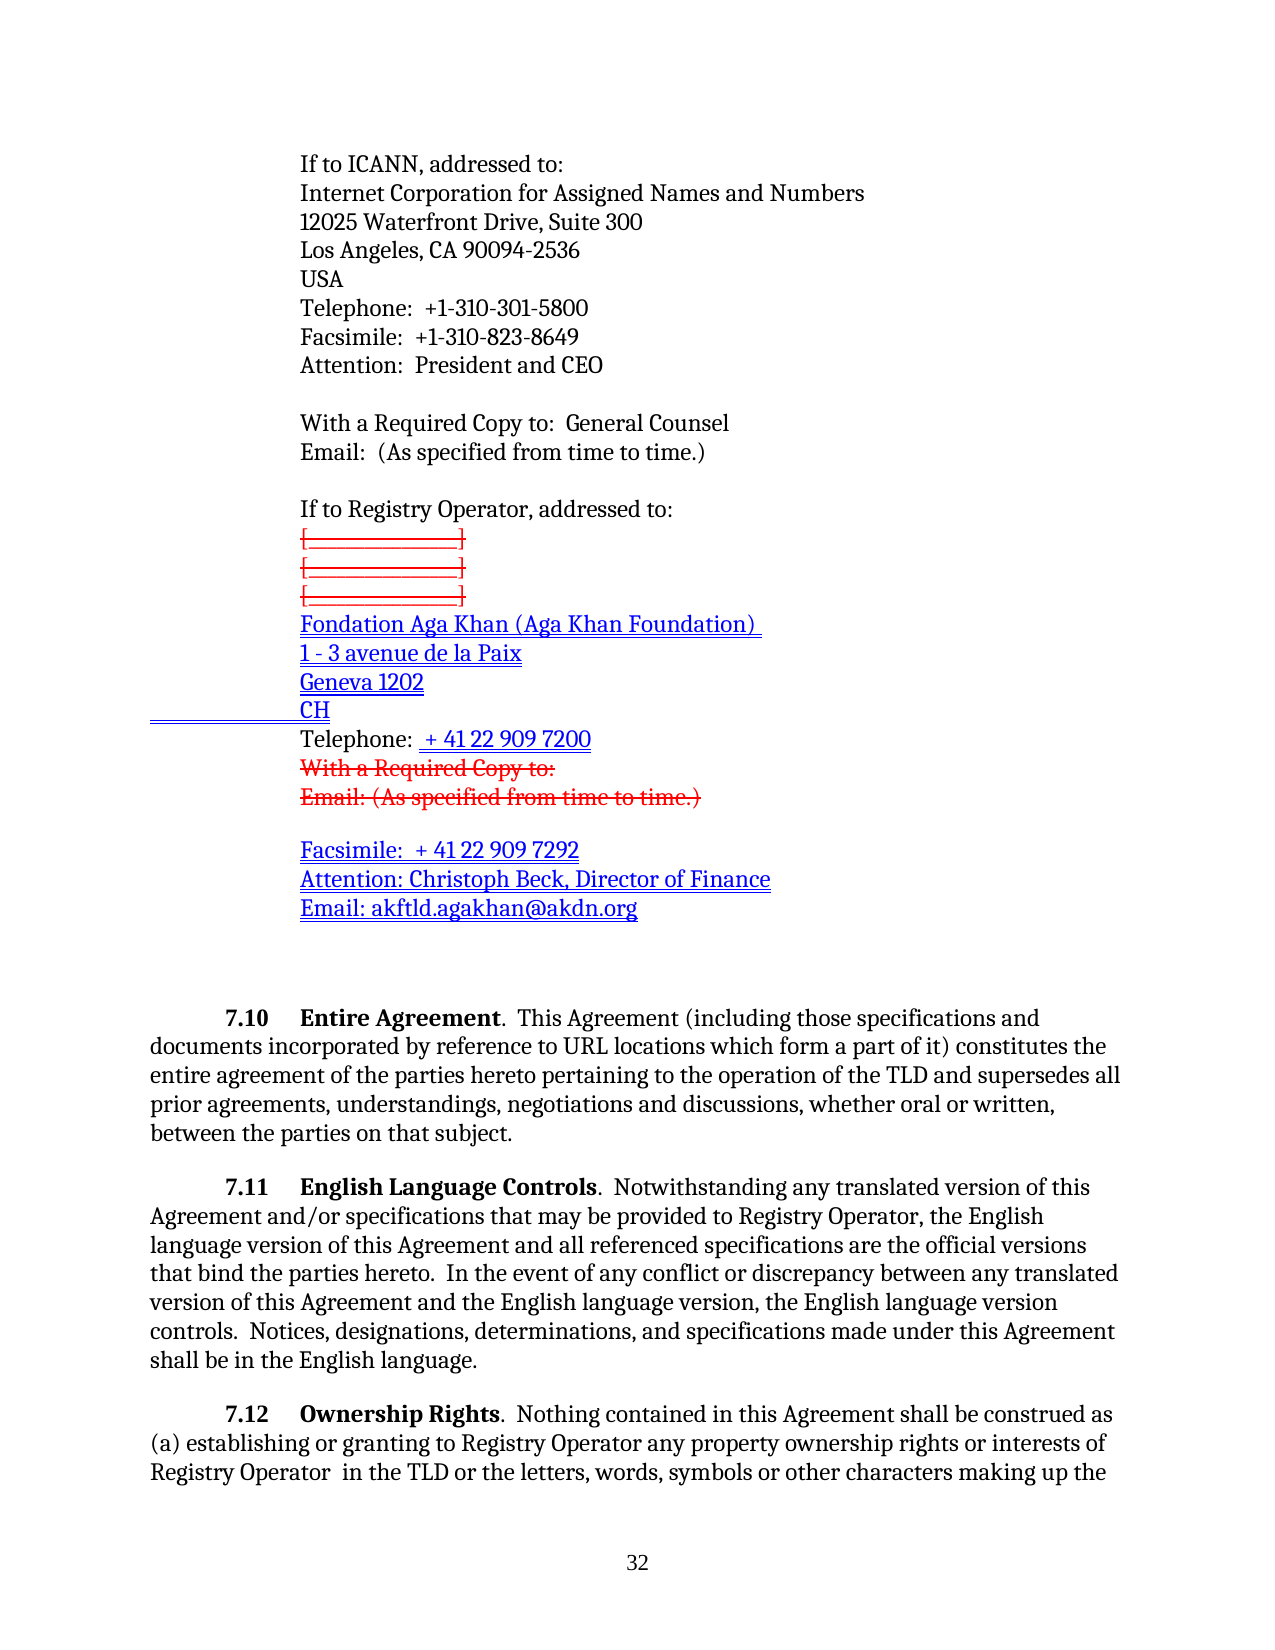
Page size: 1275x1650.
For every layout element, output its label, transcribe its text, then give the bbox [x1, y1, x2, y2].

text English Language Controls. Notwithstanding any translated version of this Agreement and/or specifications that may be provided to Registry Operator, the English language version of this Agreement and all referenced specifications are the official versions that bind the parties hereto. In the event of any conflict or discrepancy between any translated version of this Agreement and the English language version, the English language version controls. Notices, designations, determinations, and specifications made under this Agreement shall be in the English language. [150, 1172, 1125, 1374]
text If to ICANN, addressed to: Internet Corporation for Assigned Names and Numbers 12025 Waterfront Drive, Suite 300 Los Angeles, CA 90094-2536 [300, 150, 1125, 265]
text USA Telephone: +1-310-301-5800 Facsimile: +1-310-823-8649 Attention: President and CEO With a Required Copy to: General Counsel Email: (As specified from time to time.) If to Registry Operator, addressed to: [________________] [________________] [________________] Fondation Aga Khan (Aga Khan Foundation) 1 - 3 avenue de la Paix [300, 265, 1125, 667]
text With a Required Copy to: Email: (As specified from time to time.) [300, 754, 1125, 811]
text CH [150, 696, 1125, 725]
text Facsimile: + 41 22 909 7292 [300, 836, 1125, 865]
text Geneva 1202 [225, 667, 1125, 696]
text Telephone: + 41 22 909 7200 [300, 725, 1125, 754]
text Email: akftld.agakhan@akdn.org [300, 894, 1125, 922]
text Entire Agreement. This Agreement (including those specifications and documents incorporated by reference to URL locations which form a part of it) constitutes the entire agreement of the parties hereto pertaining to the operation of the TLD and supersedes all prior agreements, understandings, negotiations and discussions, whether oral or written, between the parties on that subject. [150, 1003, 1125, 1147]
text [150, 1399, 1125, 1486]
text Attention: Christoph Beck, Director of Finance [300, 865, 1125, 894]
